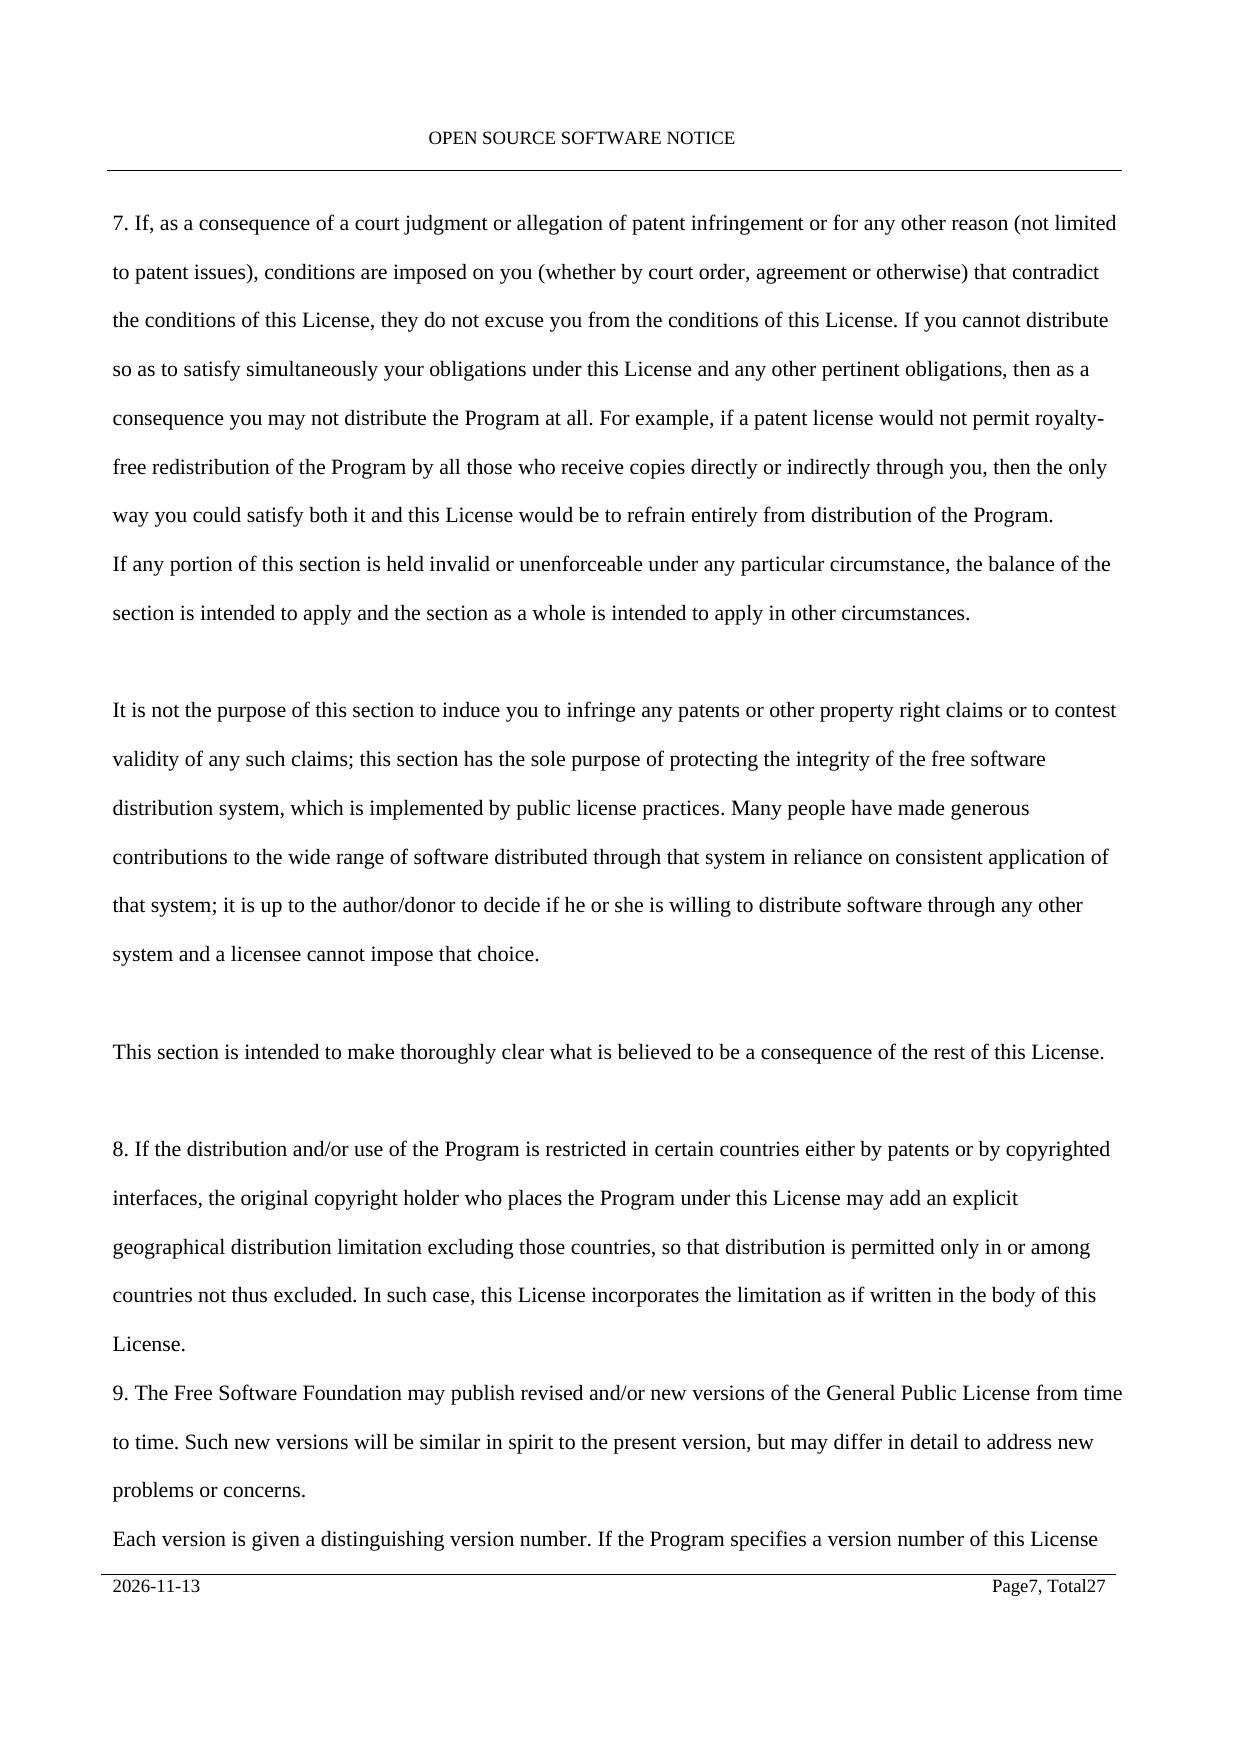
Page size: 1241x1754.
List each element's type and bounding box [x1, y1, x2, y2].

text [112, 206, 1128, 1555]
